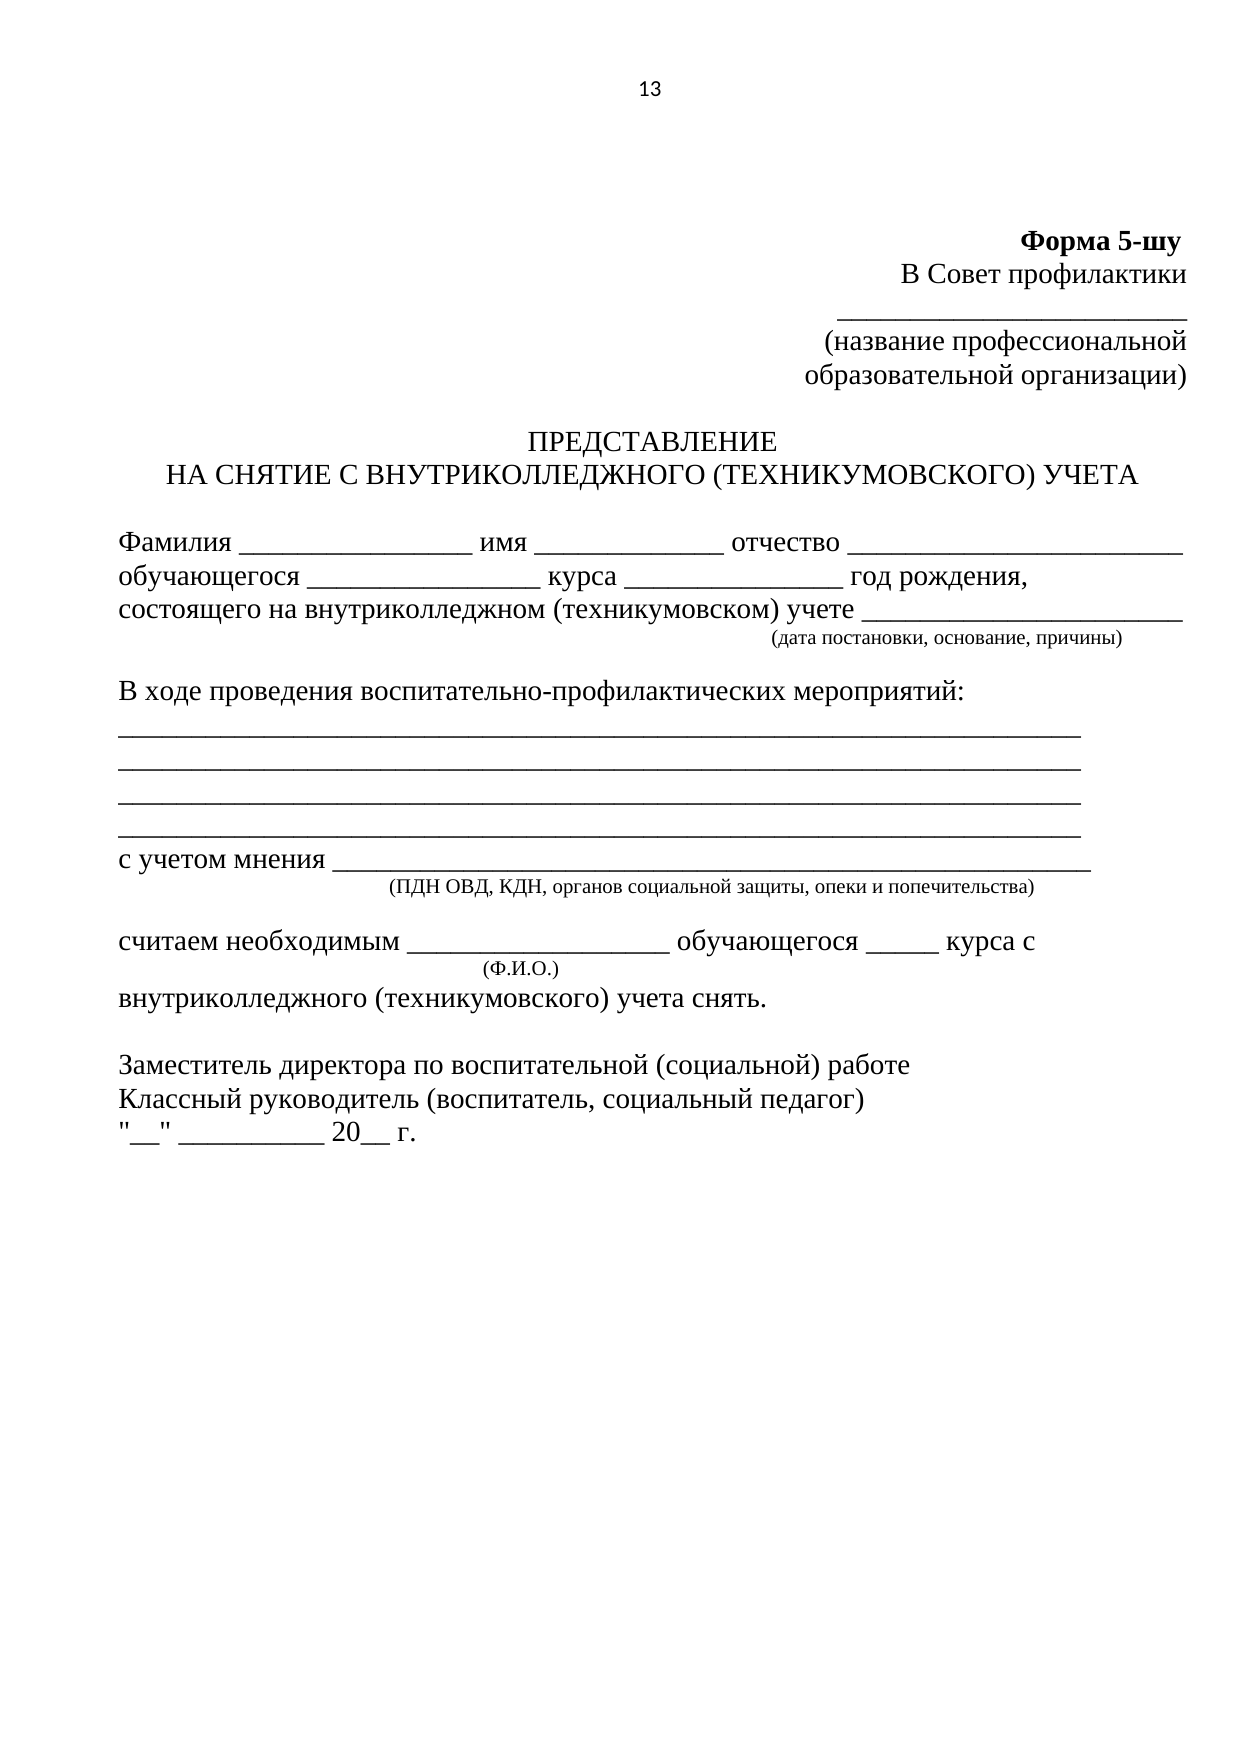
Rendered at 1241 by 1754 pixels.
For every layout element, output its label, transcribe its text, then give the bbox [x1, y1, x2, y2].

text ________________________ [118, 290, 1187, 323]
text образовательной организации) [118, 357, 1187, 390]
text Заместитель директора по воспитательной (социальной) работе [118, 1047, 1187, 1081]
text состоящего на внутриколледжном (техникумовском) учете ______________________ [118, 592, 1187, 625]
text ПРЕДСТАВЛЕНИЕ [118, 424, 1187, 457]
text В Совет профилактики [118, 256, 1187, 290]
text внутриколледжного (техникумовского) учета снять. [118, 980, 1187, 1014]
text В ходе проведения воспитательно-профилактических мероприятий: [118, 673, 1187, 707]
text считаем необходимым __________________ обучающегося _____ курса с [118, 923, 1187, 956]
text (ПДН ОВД, КДН, органов социальной защиты, опеки и попечительства) [118, 874, 1187, 898]
text __________________________________________________________________ [118, 774, 1187, 807]
text (Ф.И.О.) [118, 956, 1187, 980]
text __________________________________________________________________ [118, 707, 1187, 740]
text __________________________________________________________________ [118, 807, 1187, 841]
text Форма 5-шу [118, 223, 1181, 256]
text Фамилия ________________ имя _____________ отчество _______________________ [118, 524, 1187, 558]
text обучающегося ________________ курса _______________ год рождения, [118, 558, 1187, 592]
text НА СНЯТИЕ С ВНУТРИКОЛЛЕДЖНОГО (ТЕХНИКУМОВСКОГО) УЧЕТА [118, 457, 1187, 491]
text "__" __________ 20__ г. [118, 1114, 1187, 1148]
text (название профессиональной [118, 323, 1187, 357]
text (дата постановки, основание, причины) [118, 625, 1187, 649]
text Классный руководитель (воспитатель, социальный педагог) [118, 1081, 1187, 1114]
text с учетом мнения ____________________________________________________ [118, 841, 1187, 874]
text __________________________________________________________________ [118, 740, 1187, 774]
